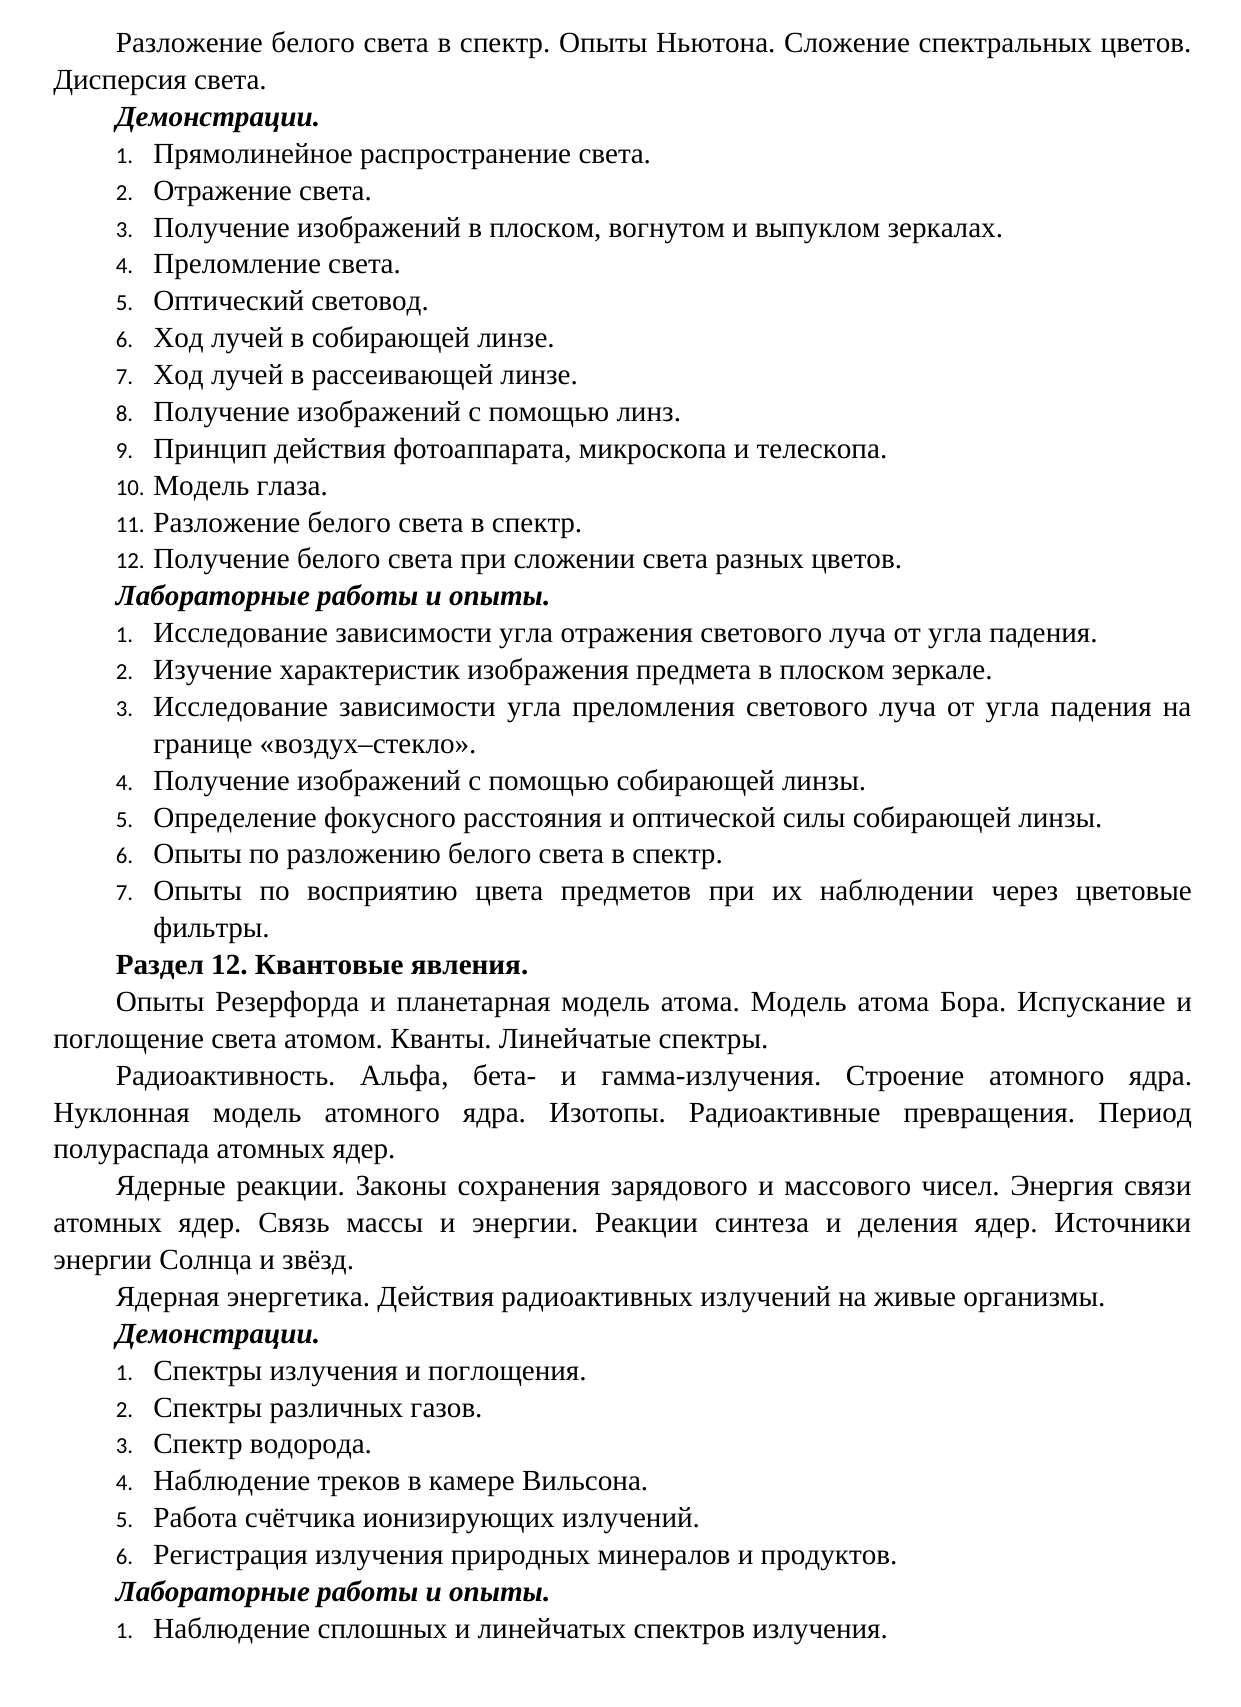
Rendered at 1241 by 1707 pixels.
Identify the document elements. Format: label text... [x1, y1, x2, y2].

list Регистрация излучения природных минералов и продуктов. [116, 1537, 1193, 1571]
list Отражение света. [116, 173, 1193, 206]
list Принцип действия фотоаппарата, микроскопа и телескопа. [116, 431, 1193, 464]
text Демонстрации. [53, 99, 1193, 133]
list Спектр водорода. [116, 1427, 1193, 1460]
list Модель глаза. [116, 468, 1193, 501]
list Преломление света. [116, 247, 1193, 280]
list Наблюдение сплошных и линейчатых спектров излучения. [116, 1611, 1193, 1644]
list Изучение характеристик изображения предмета в плоском зеркале. [116, 652, 1193, 686]
list Оптический световод. [116, 283, 1193, 317]
list Исследование зависимости угла отражения светового луча от угла падения. [116, 615, 1193, 649]
text Лабораторные работы и опыты. [53, 578, 1193, 612]
text Ядерная энергетика. Действия радиоактивных излучений на живые организмы. [53, 1279, 1193, 1313]
list Получение белого света при сложении света разных цветов. [116, 542, 1193, 575]
list Исследование зависимости угла преломления светового луча от угла падения на границе «воздух–стекло». [116, 689, 1193, 759]
text Раздел 12. Квантовые явления. [53, 947, 1193, 981]
list Получение изображений с помощью линз. [116, 394, 1193, 428]
list Определение фокусного расстояния и оптической силы собирающей линзы. [116, 800, 1193, 833]
list Наблюдение треков в камере Вильсона. [116, 1463, 1193, 1497]
text Опыты Резерфорда и планетарная модель атома. Модель атома Бора. Испускание и поглощение света атомом. Кванты. Линейчатые спектры. [53, 984, 1193, 1054]
list Получение изображений с помощью собирающей линзы. [116, 763, 1193, 796]
text Ядерные реакции. Законы сохранения зарядового и массового чисел. Энергия связи атомных ядер. Связь массы и энергии. Реакции синтеза и деления ядер. Источники энергии Солнца и звёзд. [53, 1168, 1193, 1276]
list Прямолинейное распространение света. [116, 136, 1193, 169]
text Лабораторные работы и опыты. [53, 1574, 1193, 1608]
text Радиоактивность. Альфа­, бета- и гамма-излучения. Строение атомного ядра. Нуклонная модель атомного ядра. Изотопы. Радиоактивные превращения. Период полураспада атомных ядер. [53, 1058, 1193, 1165]
list Спектры излучения и поглощения. [116, 1353, 1193, 1386]
list Опыты по восприятию цвета предметов при их наблюдении через цветовые фильтры. [116, 873, 1193, 944]
list Опыты по разложению белого света в спектр. [116, 837, 1193, 870]
text Демонстрации. [53, 1316, 1193, 1349]
list Ход лучей в собирающей линзе. [116, 320, 1193, 354]
list Разложение белого света в спектр. [116, 505, 1193, 538]
list Получение изображений в плоском, вогнутом и выпуклом зеркалах. [116, 210, 1193, 243]
list Спектры различных газов. [116, 1390, 1193, 1423]
text Разложение белого света в спектр. Опыты Ньютона. Сложение спектральных цветов. Дисперсия света. [53, 25, 1193, 96]
list Работа счётчика ионизирующих излучений. [116, 1500, 1193, 1534]
list Ход лучей в рассеивающей линзе. [116, 357, 1193, 391]
